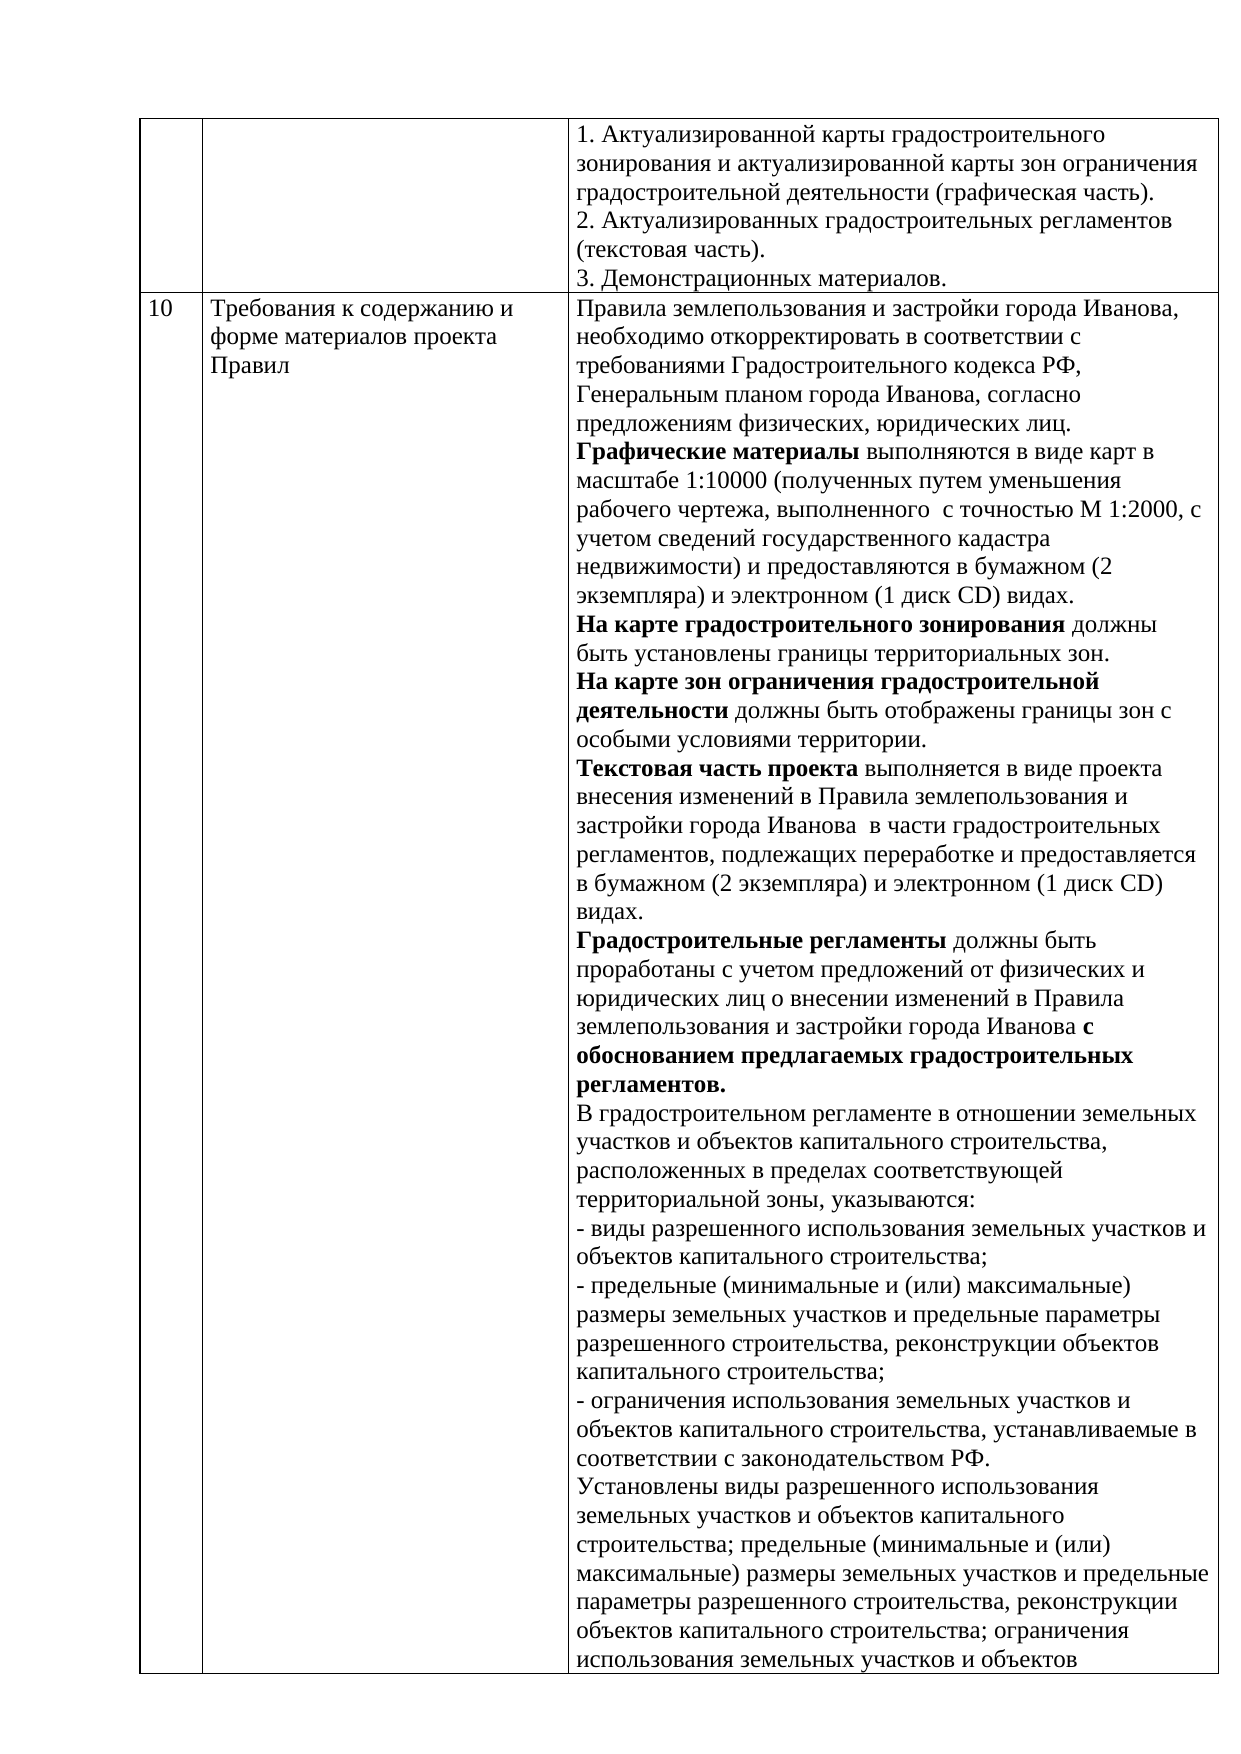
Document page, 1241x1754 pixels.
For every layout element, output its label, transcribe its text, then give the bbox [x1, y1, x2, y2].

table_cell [203, 119, 568, 292]
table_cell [569, 119, 1218, 292]
table_cell 10 [141, 293, 202, 1673]
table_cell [203, 293, 568, 1673]
table_cell 9 [141, 119, 202, 292]
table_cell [569, 293, 1218, 1673]
